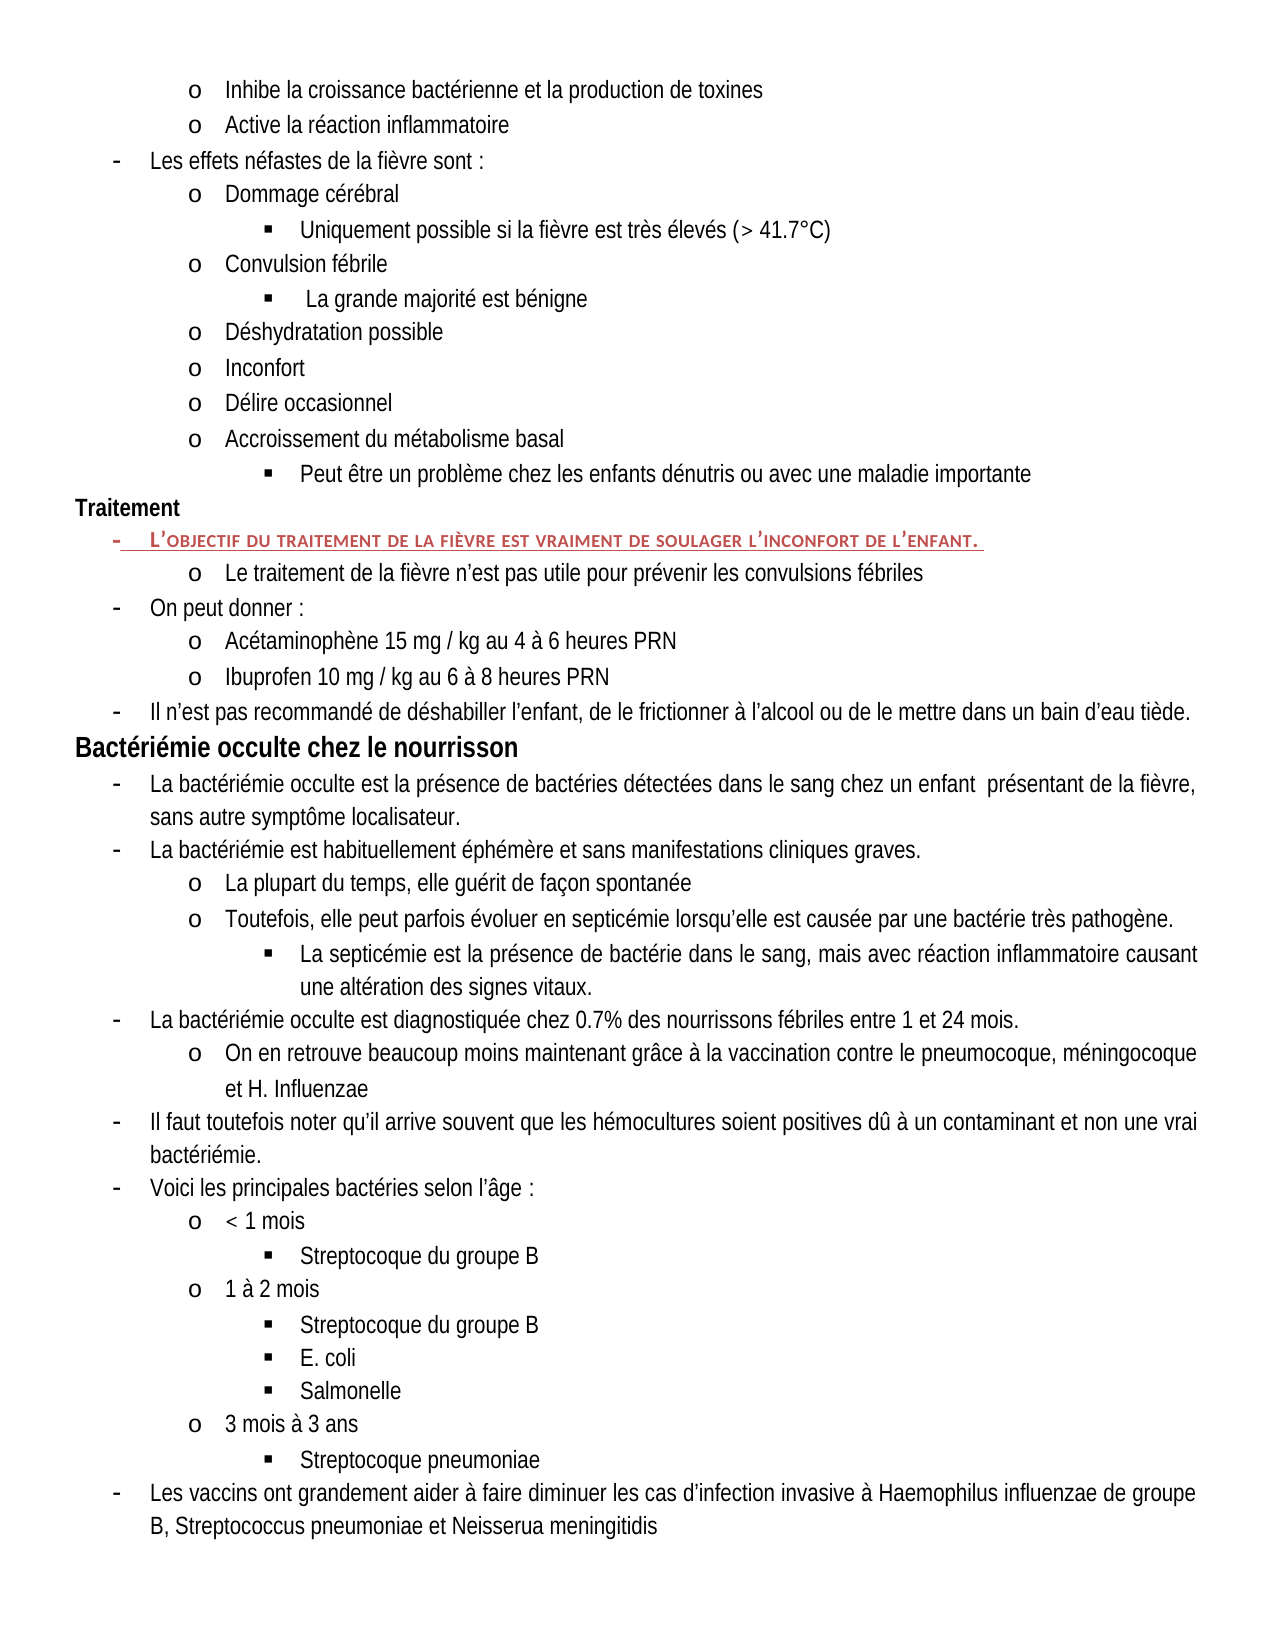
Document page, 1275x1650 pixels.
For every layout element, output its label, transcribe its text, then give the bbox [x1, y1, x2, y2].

list Le traitement de la fièvre n’est pas utile pour prévenir les convulsions fébriles [187, 558, 1200, 589]
list La bactériémie occulte est diagnostiquée chez 0.7% des nourrissons fébriles entre 1 et 24 mois. [112, 1005, 1200, 1034]
list On peut donner : [112, 593, 1200, 622]
list On en retrouve beaucoup moins maintenant grâce à la vaccination contre le pneumocoque, méningocoque et H. Influenzae [187, 1038, 1200, 1102]
list Inhibe la croissance bactérienne et la production de toxines [187, 75, 1200, 106]
list Délire occasionnel [187, 388, 1200, 419]
list Ibuprofen 10 mg / kg au 6 à 8 heures PRN [187, 662, 1200, 693]
list Déshydratation possible [187, 317, 1200, 348]
list Accroissement du métabolisme basal [187, 424, 1200, 455]
list Toutefois, elle peut parfois évoluer en septicémie lorsqu’elle est causée par une bactérie très pathogène. [187, 904, 1200, 934]
list La plupart du temps, elle guérit de façon spontanée [187, 868, 1200, 899]
text Bactériémie occulte chez le nourrisson [75, 731, 1200, 764]
list Salmonelle [262, 1376, 1200, 1405]
list La septicémie est la présence de bactérie dans le sang, mais avec réaction inflammatoire causant une altération des signes vitaux. [262, 939, 1200, 1001]
list La bactériémie est habituellement éphémère et sans manifestations cliniques graves. [112, 835, 1200, 864]
list Convulsion fébrile [187, 249, 1200, 280]
list L’objectif du traitement de la fièvre est vraiment de soulager l’inconfort de l’enfant. [112, 526, 1200, 553]
list Les effets néfastes de la fièvre sont : [112, 146, 1200, 175]
list Active la réaction inflammatoire [187, 111, 1200, 141]
list 1 à 2 mois [187, 1274, 1200, 1305]
list Peut être un problème chez les enfants dénutris ou avec une maladie importante [262, 459, 1200, 488]
list Il n’est pas recommandé de déshabiller l’enfant, de le frictionner à l’alcool ou de le mettre dans un bain d’eau tiède. [112, 697, 1200, 726]
list E. coli [262, 1343, 1200, 1372]
list Il faut toutefois noter qu’il arrive souvent que les hémocultures soient positives dû à un contaminant et non une vrai bactériémie. [112, 1106, 1200, 1168]
list 3 mois à 3 ans [187, 1409, 1200, 1440]
list La bactériémie occulte est la présence de bactéries détectées dans le sang chez un enfant présentant de la fièvre, sans autre symptôme localisateur. [112, 769, 1200, 831]
list Uniquement possible si la fièvre est très élevés (> 41.7°C) [262, 215, 1200, 244]
list Dommage cérébral [187, 179, 1200, 210]
list Acétaminophène 15 mg / kg au 4 à 6 heures PRN [187, 626, 1200, 657]
list < 1 mois [187, 1206, 1200, 1237]
list La grande majorité est bénigne [262, 284, 1200, 313]
list Voici les principales bactéries selon l’âge : [112, 1172, 1200, 1201]
list Les vaccins ont grandement aider à faire diminuer les cas d’infection invasive à Haemophilus influenzae de groupe B, Streptococcus pneumoniae et Neisserua meningitidis [112, 1478, 1200, 1539]
list Inconfort [187, 353, 1200, 384]
list Streptocoque du groupe B [262, 1241, 1200, 1270]
list Streptocoque du groupe B [262, 1310, 1200, 1339]
text Traitement [75, 493, 1200, 521]
list Streptocoque pneumoniae [262, 1445, 1200, 1473]
